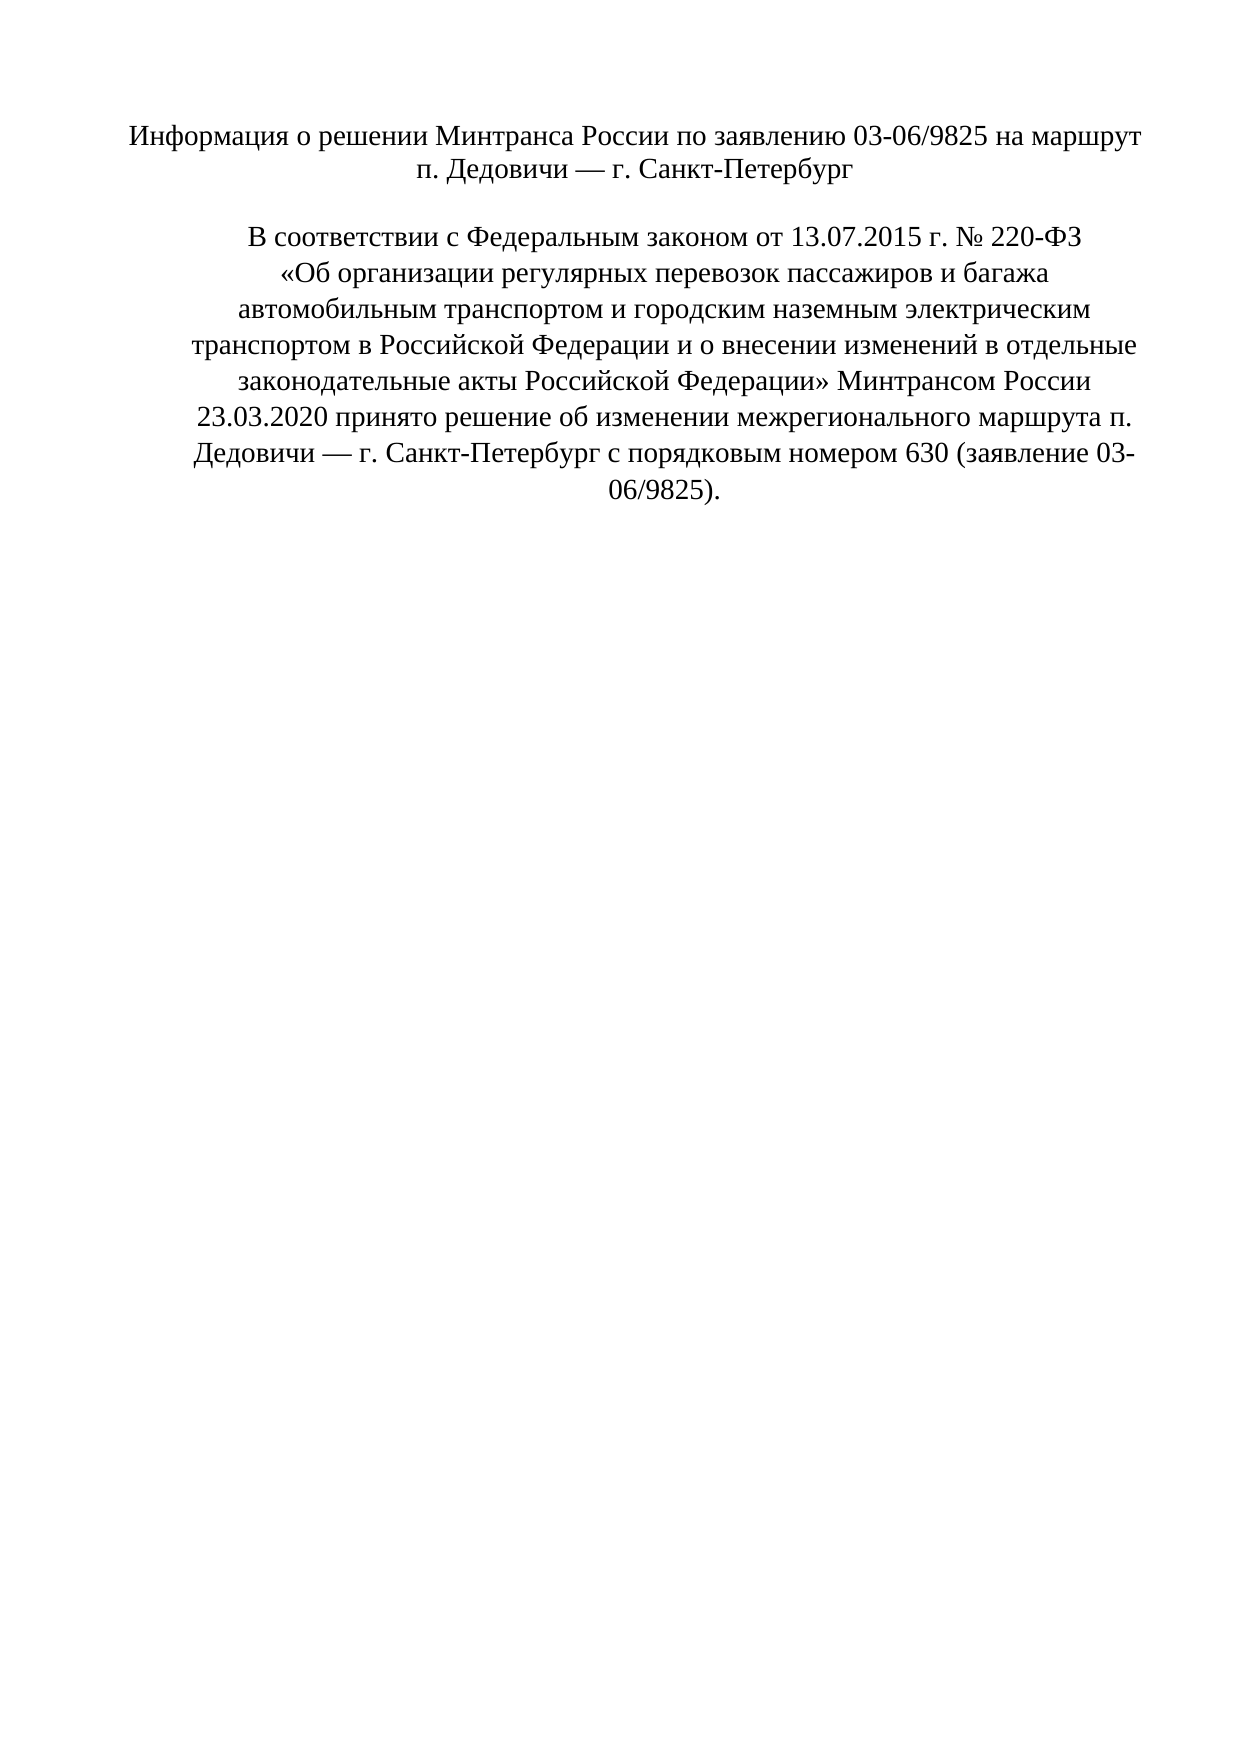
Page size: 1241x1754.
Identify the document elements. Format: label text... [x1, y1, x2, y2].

text Информация о решении Минтранса России по заявлению 03-06/9825 на маршрут п. Дедовичи — г. Санкт-Петербург [118, 118, 1152, 185]
text В соответствии с Федеральным законом от 13.07.2015 г. № 220-ФЗ «Об организации регулярных перевозок пассажиров и багажа автомобильным транспортом и городским наземным электрическим транспортом в Российской Федерации и о внесении изменений в отдельные законодательные акты Российской Федерации» Минтрансом России 23.03.2020 принято решение об изменении межрегионального маршрута п. Дедовичи — г. Санкт-Петербург с порядковым номером 630 (заявление 03-06/9825). [177, 219, 1152, 505]
